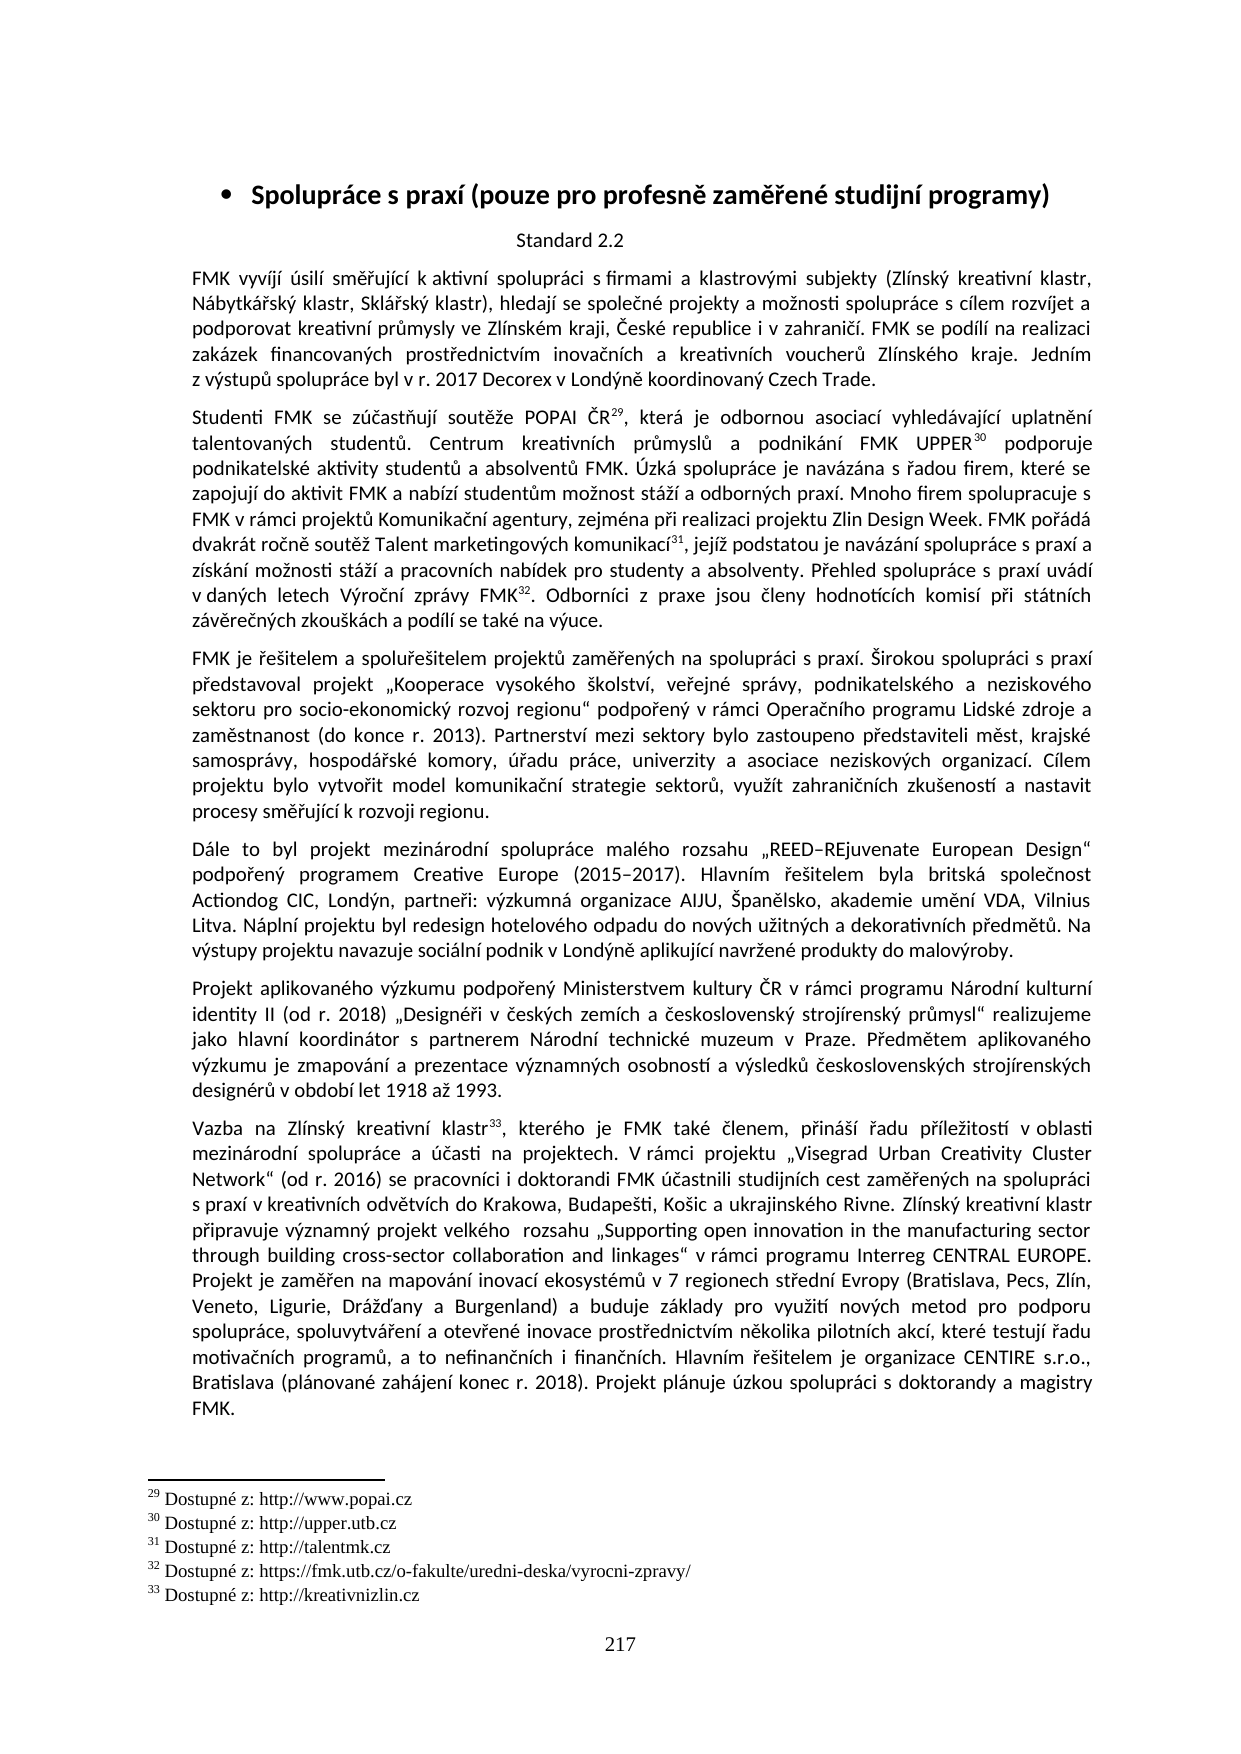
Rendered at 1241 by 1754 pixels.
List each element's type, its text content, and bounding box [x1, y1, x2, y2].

text Studenti FMK se zúčastňují soutěže POPAI ČR, která je odbornou asociací vyhledávající uplatnění talentovaných studentů. Centrum kreativních průmyslů a podnikání FMK UPPER podporuje podnikatelské aktivity studentů a absolventů FMK. Úzká spolupráce je navázána s řadou firem, které se zapojují do aktivit FMK a nabízí studentům možnost stáží a odborných praxí. Mnoho firem spolupracuje s FMK v rámci projektů Komunikační agentury, zejména při realizaci projektu Zlin Design Week. FMK pořádá dvakrát ročně soutěž Talent marketingových komunikací, jejíž podstatou je navázání spolupráce s praxí a získání možnosti stáží a pracovních nabídek pro studenty a absolventy. Přehled spolupráce s praxí uvádí v daných letech Výroční zprávy FMK. Odborníci z praxe jsou členy hodnotících komisí při státních závěrečných zkouškách a podílí se také na výuce. [192, 404, 1093, 633]
list Vazba na Zlínský kreativní klastr, kterého je FMK také členem, přináší řadu příležitostí v oblasti mezinárodní spolupráce a účasti na projektech. V rámci projektu „Visegrad Urban Creativity Cluster Network“ (od r. 2016) se pracovníci i doktorandi FMK účastnili studijních cest zaměřených na spolupráci s praxí v kreativních odvětvích do Krakowa, Budapešti, Košic a ukrajinského Rivne. Zlínský kreativní klastr připravuje významný projekt velkého rozsahu „Supporting open innovation in the manufacturing sector through building cross-sector collaboration and linkages“ v rámci programu Interreg CENTRAL EUROPE. Projekt je zaměřen na mapování inovací ekosystémů v 7 regionech střední Evropy (Bratislava, Pecs, Zlín, Veneto, Ligurie, Drážďany a Burgenland) a buduje základy pro využití nových metod pro podporu spolupráce, spoluvytváření a otevřené inovace prostřednictvím několika pilotních akcí, které testují řadu motivačních programů, a to nefinančních i finančních. Hlavním řešitelem je organizace CENTIRE s.r.o., Bratislava (plánované zahájení konec r. 2018). Projekt plánuje úzkou spolupráci s doktorandy a magistry FMK. [192, 1115, 1093, 1420]
list FMK je řešitelem a spoluřešitelem projektů zaměřených na spolupráci s praxí. Širokou spolupráci s praxí představoval projekt „Kooperace vysokého školství, veřejné správy, podnikatelského a neziskového sektoru pro socio-ekonomický rozvoj regionu“ podpořený v rámci Operačního programu Lidské zdroje a zaměstnanost (do konce r. 2013). Partnerství mezi sektory bylo zastoupeno představiteli měst, krajské samosprávy, hospodářské komory, úřadu práce, univerzity a asociace neziskových organizací. Cílem projektu bylo vytvořit model komunikační strategie sektorů, využít zahraničních zkušeností a nastavit procesy směřující k rozvoji regionu. [192, 646, 1093, 823]
list Dále to byl projekt mezinárodní spolupráce malého rozsahu „REED–REjuvenate European Design“ podpořený programem Creative Europe (2015–2017). Hlavním řešitelem byla britská společnost Actiondog CIC, Londýn, partneři: výzkumná organizace AIJU, Španělsko, akademie umění VDA, Vilnius Litva. Náplní projektu byl redesign hotelového odpadu do nových užitných a dekorativních předmětů. Na výstupy projektu navazuje sociální podnik v Londýně aplikující navržené produkty do malovýroby. [192, 836, 1093, 963]
subtitle Spolupráce s praxí (pouze pro profesně zaměřené studijní programy) [221, 177, 1093, 212]
list FMK vyvíjí úsilí směřující k aktivní spolupráci s firmami a klastrovými subjekty (Zlínský kreativní klastr, Nábytkářský klastr, Sklářský klastr), hledají se společné projekty a možnosti spolupráce s cílem rozvíjet a podporovat kreativní průmysly ve Zlínském kraji, České republice i v zahraničí. FMK se podílí na realizaci zakázek financovaných prostřednictvím inovačních a kreativních voucherů Zlínského kraje. Jedním z výstupů spolupráce byl v r. 2017 Decorex v Londýně koordinovaný Czech Trade. [192, 265, 1093, 392]
text Standard 2.2 [516, 227, 1093, 252]
list Projekt aplikovaného výzkumu podpořený Ministerstvem kultury ČR v rámci programu Národní kulturní identity II (od r. 2018) „Designéři v českých zemích a československý strojírenský průmysl“ realizujeme jako hlavní koordinátor s partnerem Národní technické muzeum v Praze. Předmětem aplikovaného výzkumu je zmapování a prezentace významných osobností a výsledků československých strojírenských designérů v období let 1918 až 1993. [192, 976, 1093, 1103]
